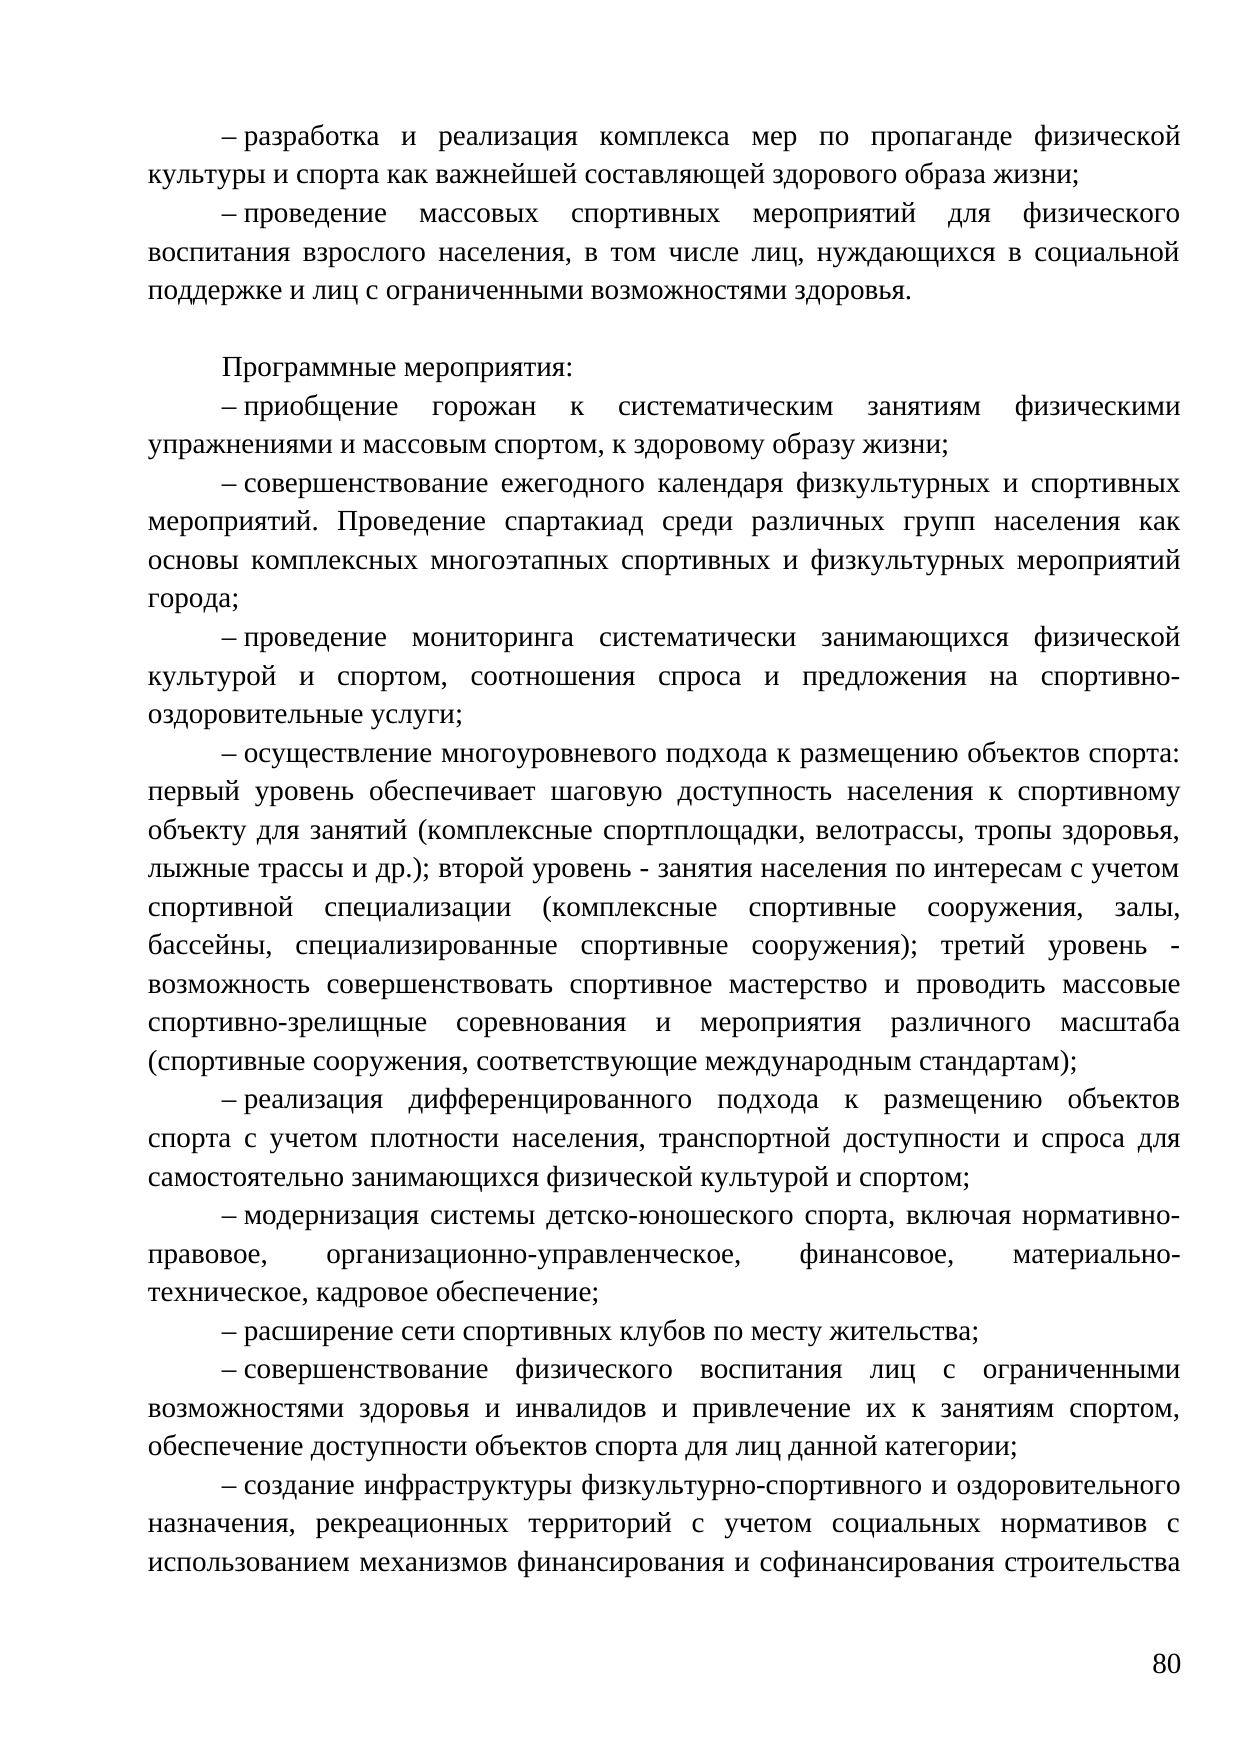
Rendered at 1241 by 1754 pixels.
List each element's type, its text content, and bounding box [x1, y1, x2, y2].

text – осуществление многоуровневого подхода к размещению объектов спорта: первый уровень обеспечивает шаговую доступность населения к спортивному объекту для занятий (комплексные спортплощадки, велотрассы, тропы здоровья, лыжные трассы и др.); второй уровень - занятия населения по интересам с учетом спортивной специализации (комплексные спортивные сооружения, залы, бассейны, специализированные спортивные сооружения); третий уровень - возможность совершенствовать спортивное мастерство и проводить массовые спортивно-зрелищные соревнования и мероприятия различного масштаба (спортивные сооружения, соответствующие международным стандартам); [148, 735, 1181, 1077]
text – реализация дифференцированного подхода к размещению объектов спорта с учетом плотности населения, транспортной доступности и спроса для самостоятельно занимающихся физической культурой и спортом; [148, 1082, 1181, 1192]
text – разработка и реализация комплекса мер по пропаганде физической культуры и спорта как важнейшей составляющей здорового образа жизни; [148, 118, 1181, 190]
text – модернизация системы детско-юношеского спорта, включая нормативно-правовое, организационно-управленческое, финансовое, материально-техническое, кадровое обеспечение; [148, 1197, 1181, 1308]
text – проведение мониторинга систематически занимающихся физической культурой и спортом, соотношения спроса и предложения на спортивно-оздоровительные услуги; [148, 619, 1181, 730]
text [148, 1467, 1181, 1578]
text – проведение массовых спортивных мероприятий для физического воспитания взрослого населения, в том числе лиц, нуждающихся в социальной поддержке и лиц с ограниченными возможностями здоровья. [148, 195, 1181, 306]
text Программные мероприятия: [148, 349, 1181, 383]
text – совершенствование физического воспитания лиц с ограниченными возможностями здоровья и инвалидов и привлечение их к занятиям спортом, обеспечение доступности объектов спорта для лиц данной категории; [148, 1351, 1181, 1462]
text – совершенствование ежегодного календаря физкультурных и спортивных мероприятий. Проведение спартакиад среди различных групп населения как основы комплексных многоэтапных спортивных и физкультурных мероприятий города; [148, 465, 1181, 614]
text – расширение сети спортивных клубов по месту жительства; [148, 1313, 1181, 1346]
text – приобщение горожан к систематическим занятиям физическими упражнениями и массовым спортом, к здоровому образу жизни; [148, 388, 1181, 460]
